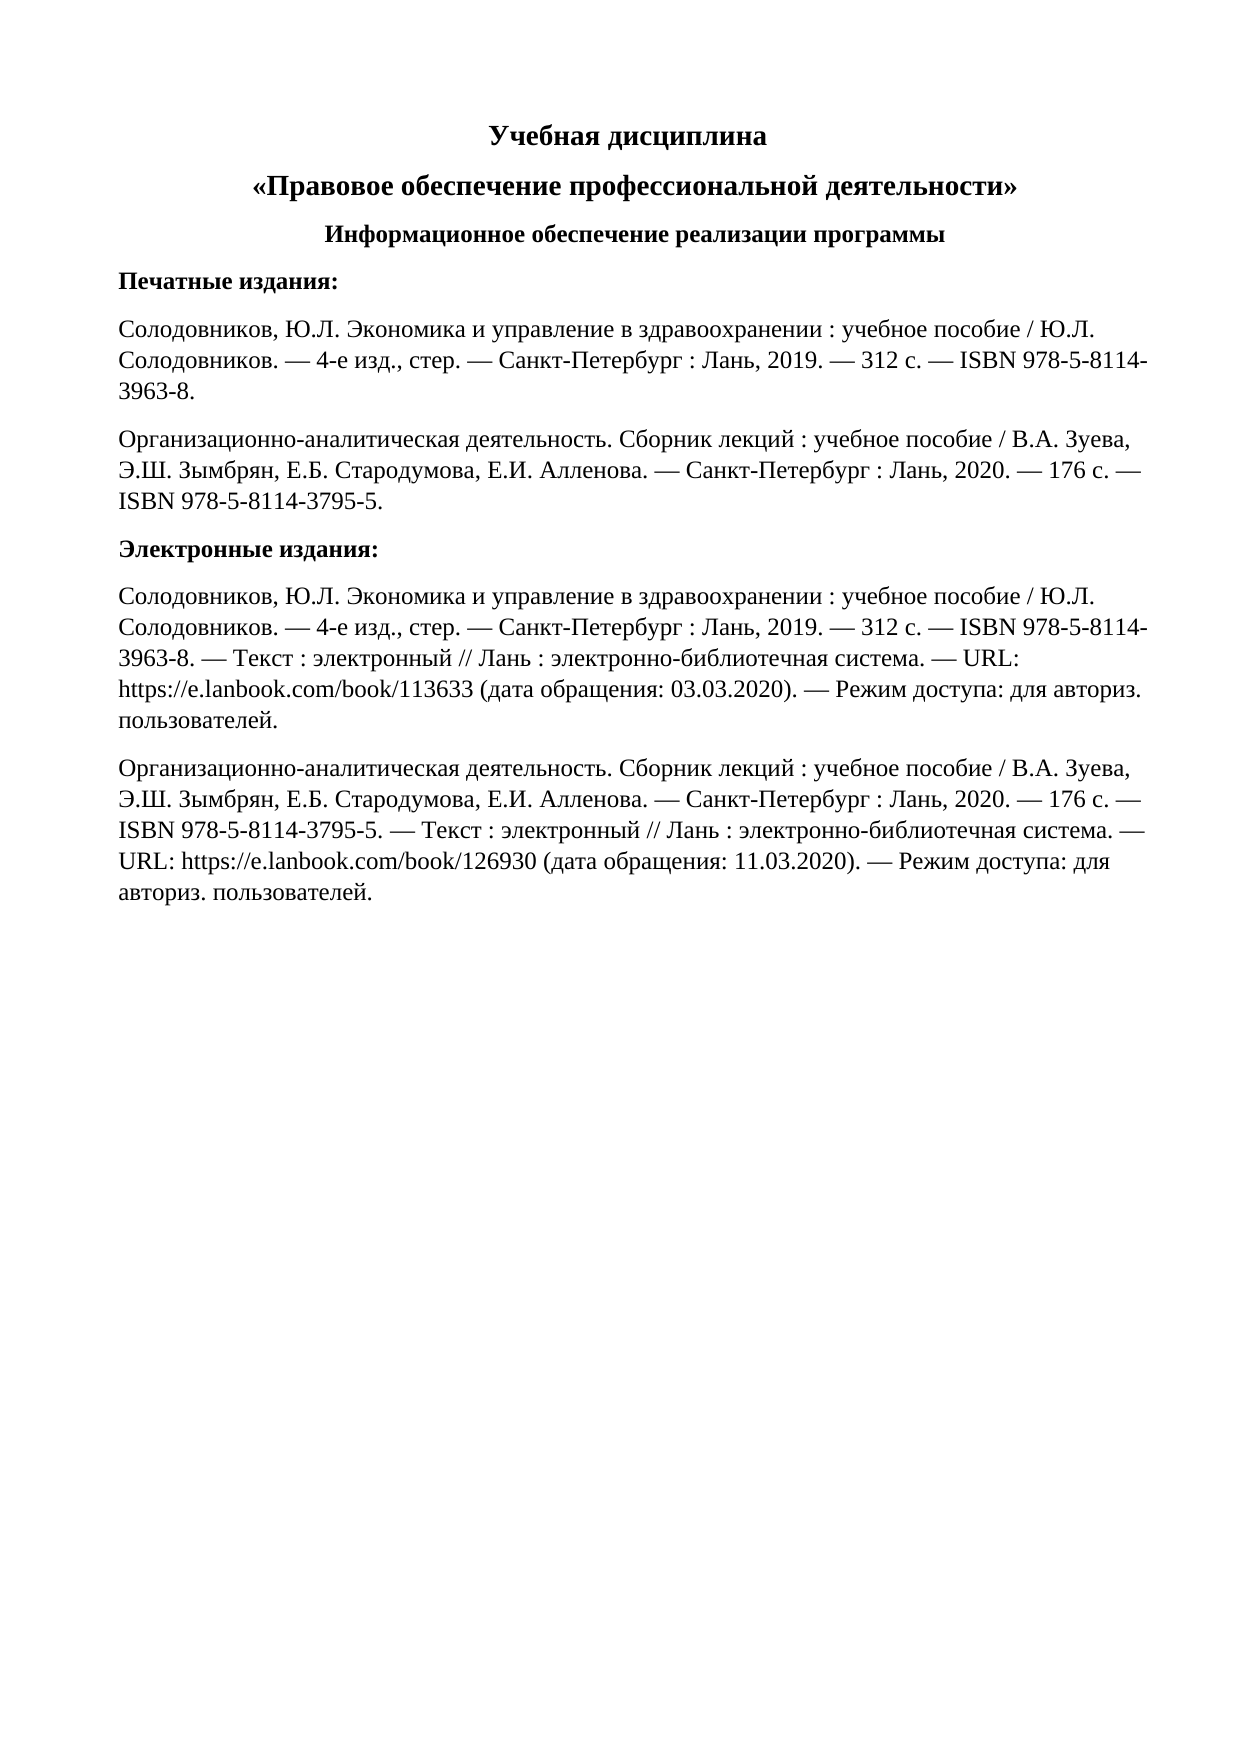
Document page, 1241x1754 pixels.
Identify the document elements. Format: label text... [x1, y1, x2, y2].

text Учебная дисциплина «Правовое обеспечение профессиональной деятельности» [118, 118, 1152, 202]
text Информационное обеспечение реализации программы [118, 219, 1152, 247]
text Организационно-аналитическая деятельность. Сборник лекций : учебное пособие / В.А. Зуева, Э.Ш. Зымбрян, Е.Б. Стародумова, Е.И. Алленова. — Санкт-Петербург : Лань, 2020. — 176 с. — ISBN 978-5-8114-3795-5. — Текст : электронный // Лань : электронно-библиотечная система. — URL: https://e.lanbook.com/book/126930 (дата обращения: 11.03.2020). — Режим доступа: для авториз. пользователей. [118, 753, 1152, 906]
text Солодовников, Ю.Л. Экономика и управление в здравоохранении : учебное пособие / Ю.Л. Солодовников. — 4-е изд., стер. — Санкт-Петербург : Лань, 2019. — 312 с. — ISBN 978-5-8114-3963-8. — Текст : электронный // Лань : электронно-библиотечная система. — URL: https://e.lanbook.com/book/113633 (дата обращения: 03.03.2020). — Режим доступа: для авториз. пользователей. [118, 581, 1152, 734]
text Солодовников, Ю.Л. Экономика и управление в здравоохранении : учебное пособие / Ю.Л. Солодовников. — 4-е изд., стер. — Санкт-Петербург : Лань, 2019. — 312 с. — ISBN 978-5-8114-3963-8. [118, 314, 1152, 405]
text Печатные издания: [118, 266, 1152, 295]
text Электронные издания: [118, 534, 1152, 562]
text Организационно-аналитическая деятельность. Сборник лекций : учебное пособие / В.А. Зуева, Э.Ш. Зымбрян, Е.Б. Стародумова, Е.И. Алленова. — Санкт-Петербург : Лань, 2020. — 176 с. — ISBN 978-5-8114-3795-5. [118, 424, 1152, 515]
